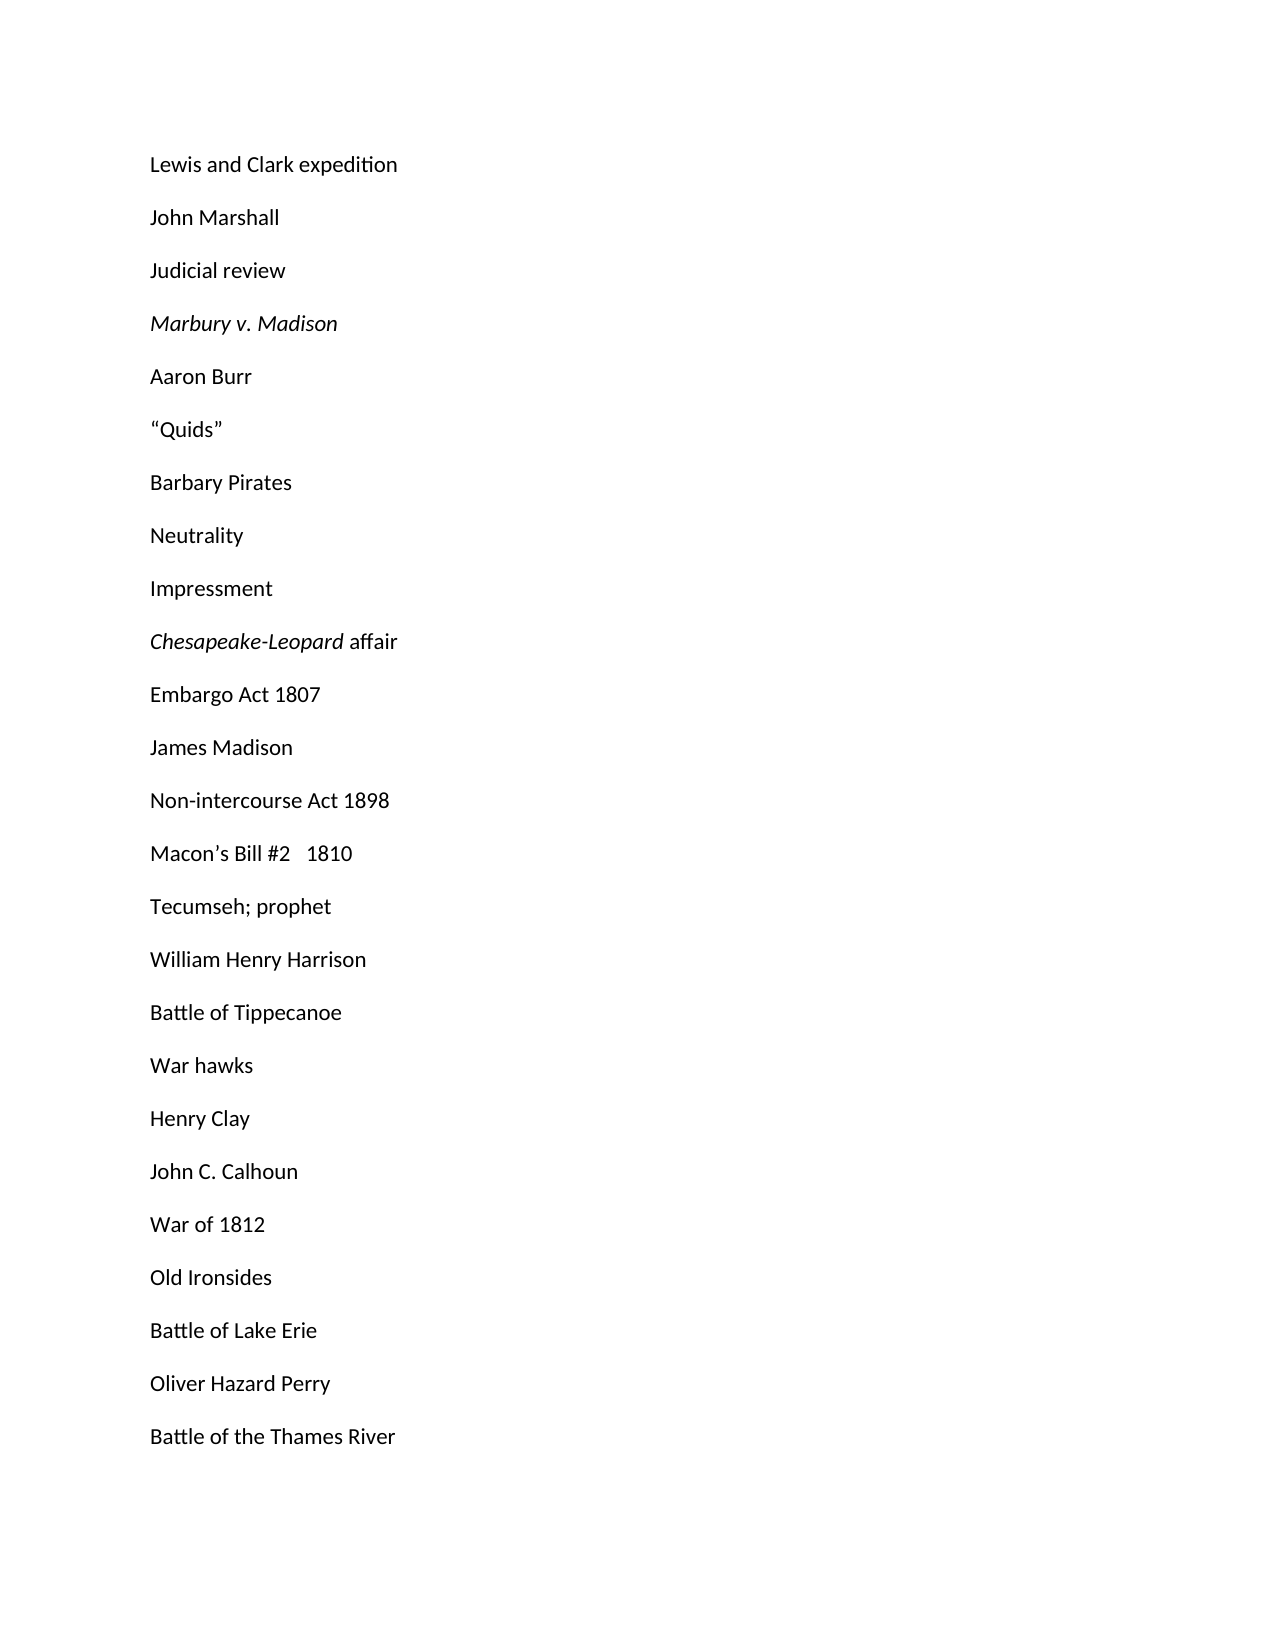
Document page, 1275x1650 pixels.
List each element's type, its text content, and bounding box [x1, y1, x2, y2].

text James Madison [150, 733, 1125, 761]
text Aaron Burr [150, 362, 1125, 390]
text Macon’s Bill #2 1810 [150, 839, 1125, 867]
text Old Ironsides [150, 1263, 1125, 1291]
text Battle of Tippecanoe [150, 998, 1125, 1026]
text Chesapeake-Leopard affair [150, 627, 1125, 655]
text Marbury v. Madison [150, 309, 1125, 337]
text Barbary Pirates [150, 468, 1125, 496]
text Lewis and Clark expedition [150, 150, 1125, 178]
text “Quids” [150, 415, 1125, 443]
text John Marshall [150, 203, 1125, 231]
text Henry Clay [150, 1104, 1125, 1132]
text Embargo Act 1807 [150, 680, 1125, 708]
text Impressment [150, 574, 1125, 602]
text John C. Calhoun [150, 1157, 1125, 1185]
text William Henry Harrison [150, 945, 1125, 973]
text Non-intercourse Act 1898 [150, 786, 1125, 814]
text Oliver Hazard Perry [150, 1369, 1125, 1397]
text Neutrality [150, 521, 1125, 549]
text War hawks [150, 1051, 1125, 1079]
text Tecumseh; prophet [150, 892, 1125, 920]
text Battle of the Thames River [150, 1422, 1125, 1451]
text War of 1812 [150, 1210, 1125, 1238]
text Battle of Lake Erie [150, 1316, 1125, 1344]
text Judicial review [150, 256, 1125, 284]
